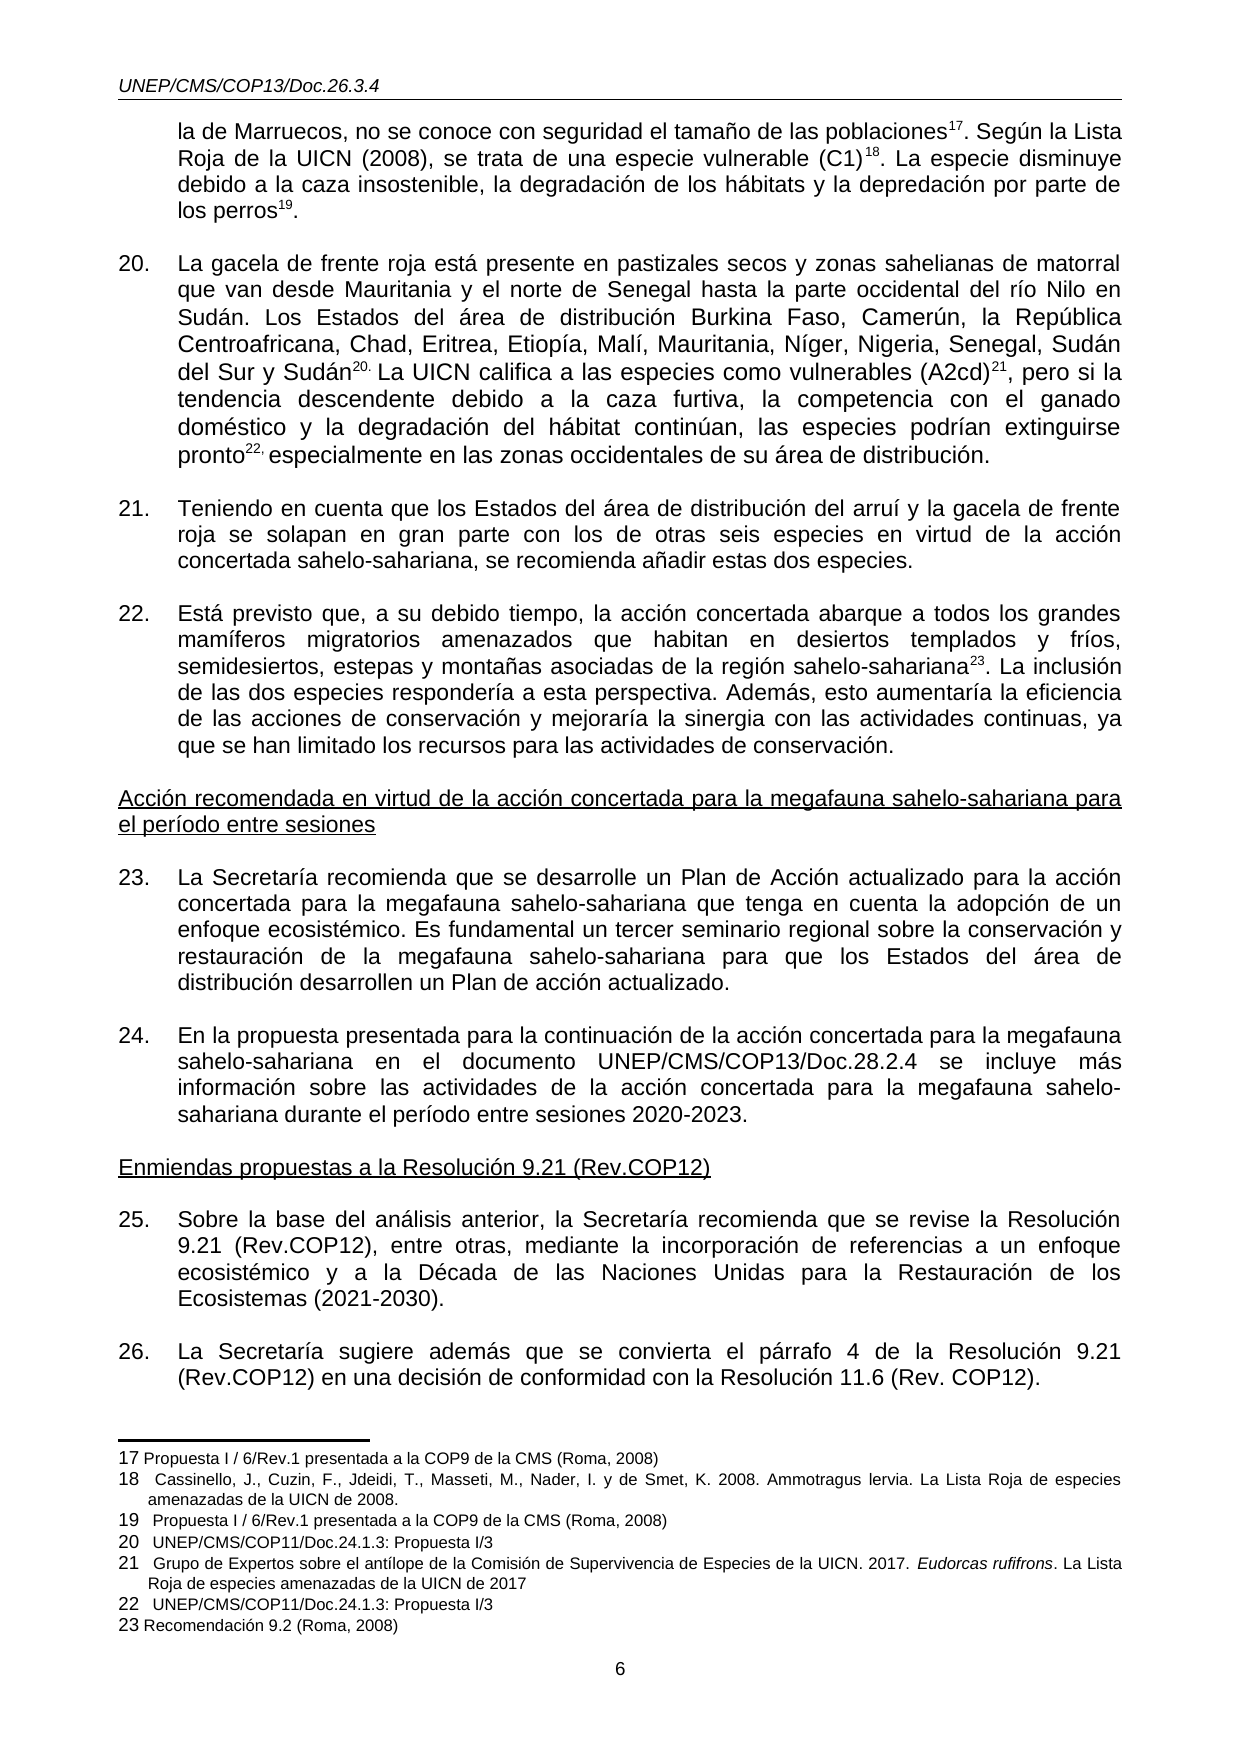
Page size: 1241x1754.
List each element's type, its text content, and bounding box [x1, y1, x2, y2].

text Acción recomendada en virtud de la acción concertada para la megafauna sahelo-sahariana para el período entre sesiones [118, 809, 1122, 837]
text La Secretaría recomienda que se desarrolle un Plan de Acción actualizado para la acción concertada para la megafauna sahelo-sahariana que tenga en cuenta la adopción de un enfoque ecosistémico. Es fundamental un tercer seminario regional sobre la conservación y restauración de la megafauna sahelo-sahariana para que los Estados del área de distribución desarrollen un Plan de acción actualizado. [118, 863, 1122, 995]
text Sobre la base del análisis anterior, la Secretaría recomienda que se revise la Resolución 9.21 (Rev.COP12), entre otras, mediante la incorporación de referencias a un enfoque ecosistémico y a la Década de las Naciones Unidas para la Restauración de los Ecosistemas (2021-2030). [118, 1206, 1122, 1312]
text La Secretaría sugiere además que se convierta el párrafo 4 de la Resolución 9.21 (Rev.COP12) en una decisión de conformidad con la Resolución 11.6 (Rev. COP12). [118, 1338, 1122, 1391]
text Teniendo en cuenta que los Estados del área de distribución del arruí y la gacela de frente roja se solapan en gran parte con los de otras seis especies en virtud de la acción concertada sahelo-sahariana, se recomienda añadir estas dos especies. [118, 494, 1122, 574]
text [118, 118, 1122, 223]
text Acción recomendada en virtud de la acción concertada para la megafauna sahelo-sahariana para el período entre sesiones [118, 784, 1122, 807]
text Está previsto que, a su debido tiempo, la acción concertada abarque a todos los grandes mamíferos migratorios amenazados que habitan en desiertos templados y fríos, semidesiertos, estepas y montañas asociadas de la región sahelo-sahariana. La inclusión de las dos especies respondería a esta perspectiva. Además, esto aumentaría la eficiencia de las acciones de conservación y mejoraría la sinergia con las actividades continuas, ya que se han limitado los recursos para las actividades de conservación. [118, 600, 1122, 758]
text La gacela de frente roja está presente en pastizales secos y zonas sahelianas de matorral que van desde Mauritania y el norte de Senegal hasta la parte occidental del río Nilo en Sudán. Los Estados del área de distribución Burkina Faso, Camerún, la República Centroafricana, Chad, Eritrea, Etiopía, Malí, Mauritania, Níger, Nigeria, Senegal, Sudán del Sur y Sudán. La UICN califica a las especies como vulnerables (A2cd), pero si la tendencia descendente debido a la caza furtiva, la competencia con el ganado doméstico y la degradación del hábitat continúan, las especies podrían extinguirse pronto, especialmente en las zonas occidentales de su área de distribución. [118, 250, 1122, 468]
text Enmiendas propuestas a la Resolución 9.21 (Rev.COP12) [118, 1153, 1122, 1180]
text En la propuesta presentada para la continuación de la acción concertada para la megafauna sahelo-sahariana en el documento UNEP/CMS/COP13/Doc.28.2.4 se incluye más información sobre las actividades de la acción concertada para la megafauna sahelo-sahariana durante el período entre sesiones 2020-2023. [118, 1022, 1122, 1127]
